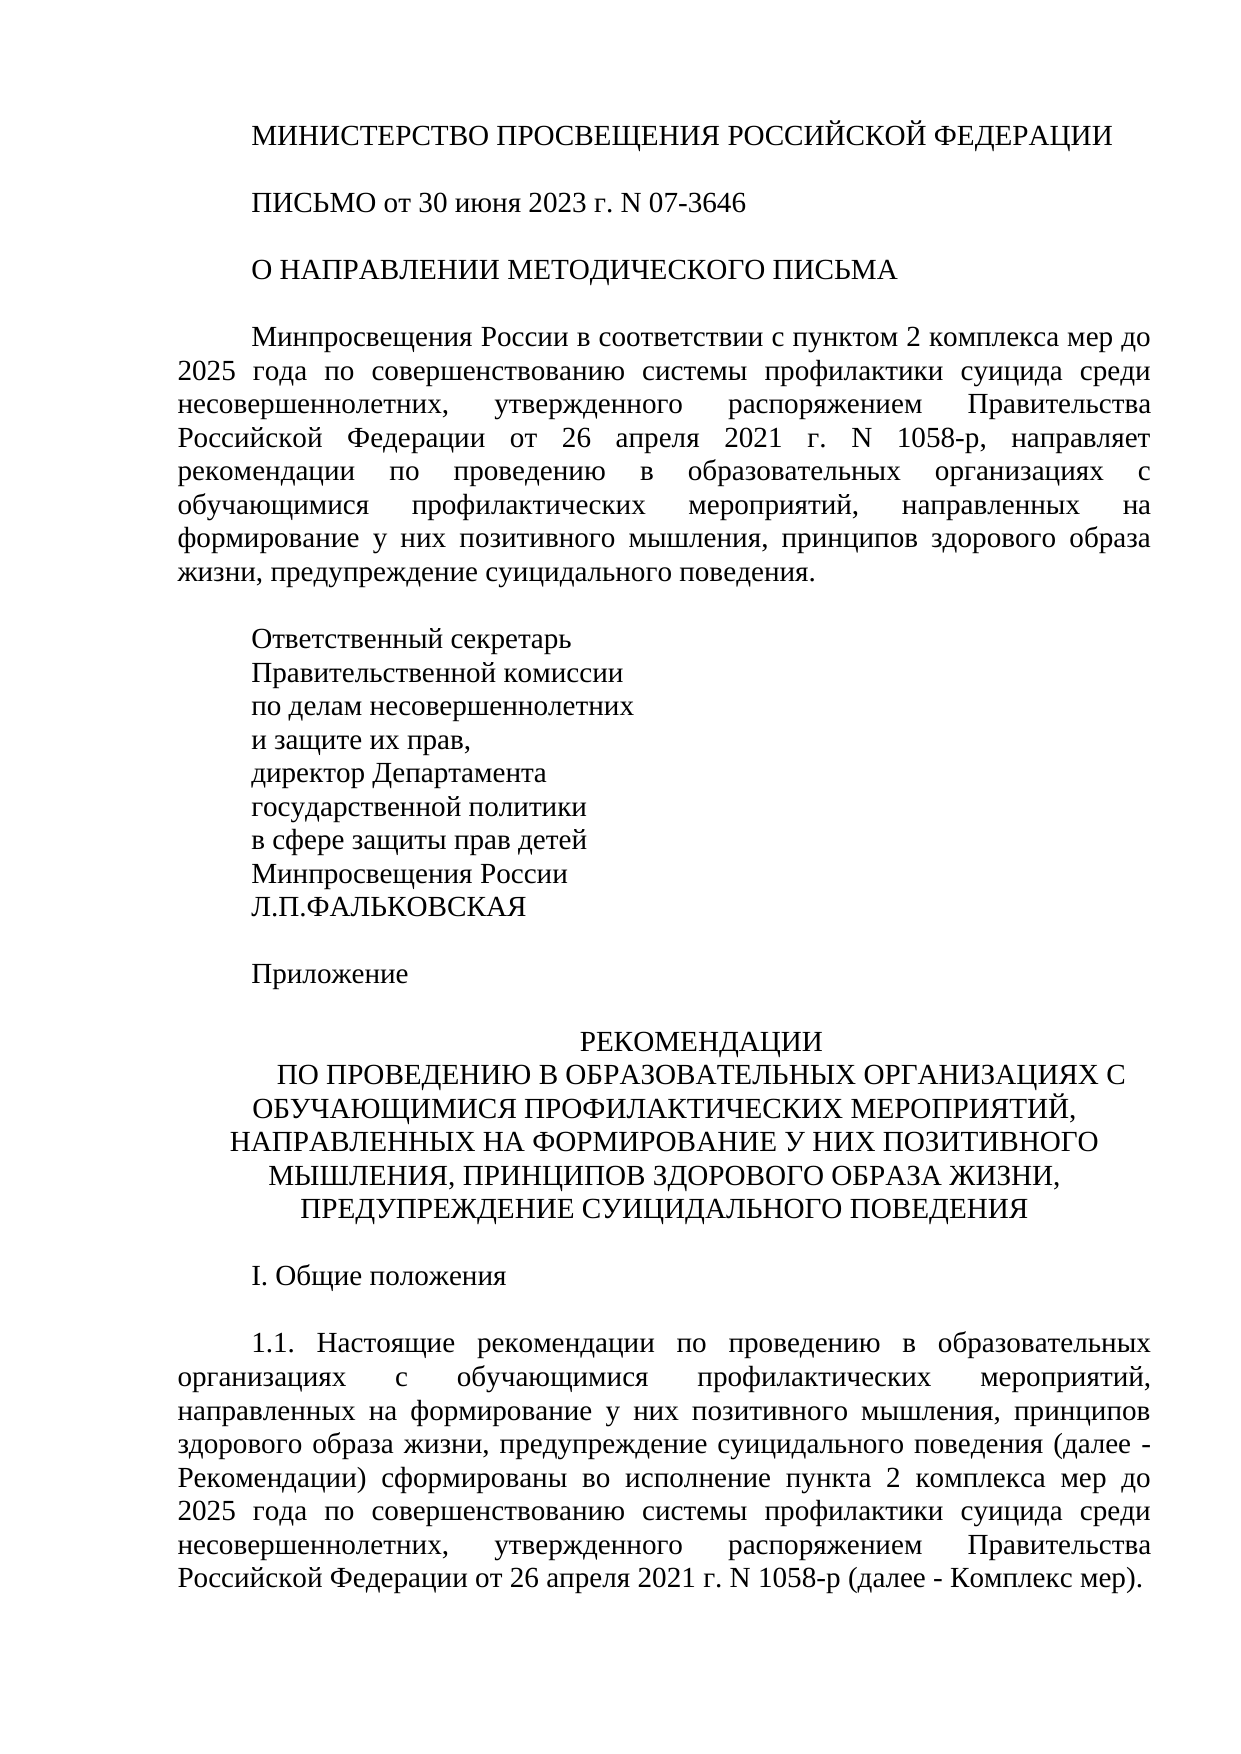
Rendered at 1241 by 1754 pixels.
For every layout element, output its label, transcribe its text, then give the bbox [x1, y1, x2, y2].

text Л.П.ФАЛЬКОВСКАЯ [177, 889, 1152, 923]
text 1.1. Настоящие рекомендации по проведению в образовательных организациях с обучающимися профилактических мероприятий, направленных на формирование у них позитивного мышления, принципов здорового образа жизни, предупреждение суицидального поведения (далее - Рекомендации) сформированы во исполнение пункта 2 комплекса мер до 2025 года по совершенствованию системы профилактики суицида среди несовершеннолетних, утвержденного распоряжением Правительства Российской Федерации от 26 апреля 2021 г. N 1058-р (далее - Комплекс мер). [177, 1326, 1152, 1594]
text О НАПРАВЛЕНИИ МЕТОДИЧЕСКОГО ПИСЬМА [177, 252, 1152, 286]
text в сфере защиты прав детей [177, 822, 1152, 856]
text Минпросвещения России [177, 856, 1152, 889]
text Правительственной комиссии [177, 655, 1152, 688]
text МИНИСТЕРСТВО ПРОСВЕЩЕНИЯ РОССИЙСКОЙ ФЕДЕРАЦИИ [177, 118, 1152, 152]
text РЕКОМЕНДАЦИИ [177, 1024, 1152, 1057]
text I. Общие положения [177, 1258, 1152, 1292]
text ПО ПРОВЕДЕНИЮ В ОБРАЗОВАТЕЛЬНЫХ ОРГАНИЗАЦИЯХ С ОБУЧАЮЩИМИСЯ ПРОФИЛАКТИЧЕСКИХ МЕРОПРИЯТИЙ, НАПРАВЛЕННЫХ НА ФОРМИРОВАНИЕ У НИХ ПОЗИТИВНОГО МЫШЛЕНИЯ, ПРИНЦИПОВ ЗДОРОВОГО ОБРАЗА ЖИЗНИ, ПРЕДУПРЕЖДЕНИЕ СУИЦИДАЛЬНОГО ПОВЕДЕНИЯ [177, 1057, 1152, 1225]
text и защите их прав, [177, 722, 1152, 755]
text Минпросвещения России в соответствии с пунктом 2 комплекса мер до 2025 года по совершенствованию системы профилактики суицида среди несовершеннолетних, утвержденного распоряжением Правительства Российской Федерации от 26 апреля 2021 г. N 1058-р, направляет рекомендации по проведению в образовательных организациях с обучающимися профилактических мероприятий, направленных на формирование у них позитивного мышления, принципов здорового образа жизни, предупреждение суицидального поведения. [177, 319, 1152, 588]
text директор Департамента [177, 755, 1152, 789]
text Ответственный секретарь [177, 621, 1152, 655]
text по делам несовершеннолетних [177, 688, 1152, 722]
text государственной политики [177, 789, 1152, 822]
text ПИСЬМО от 30 июня 2023 г. N 07-3646 [177, 185, 1152, 219]
text Приложение [177, 957, 1152, 990]
